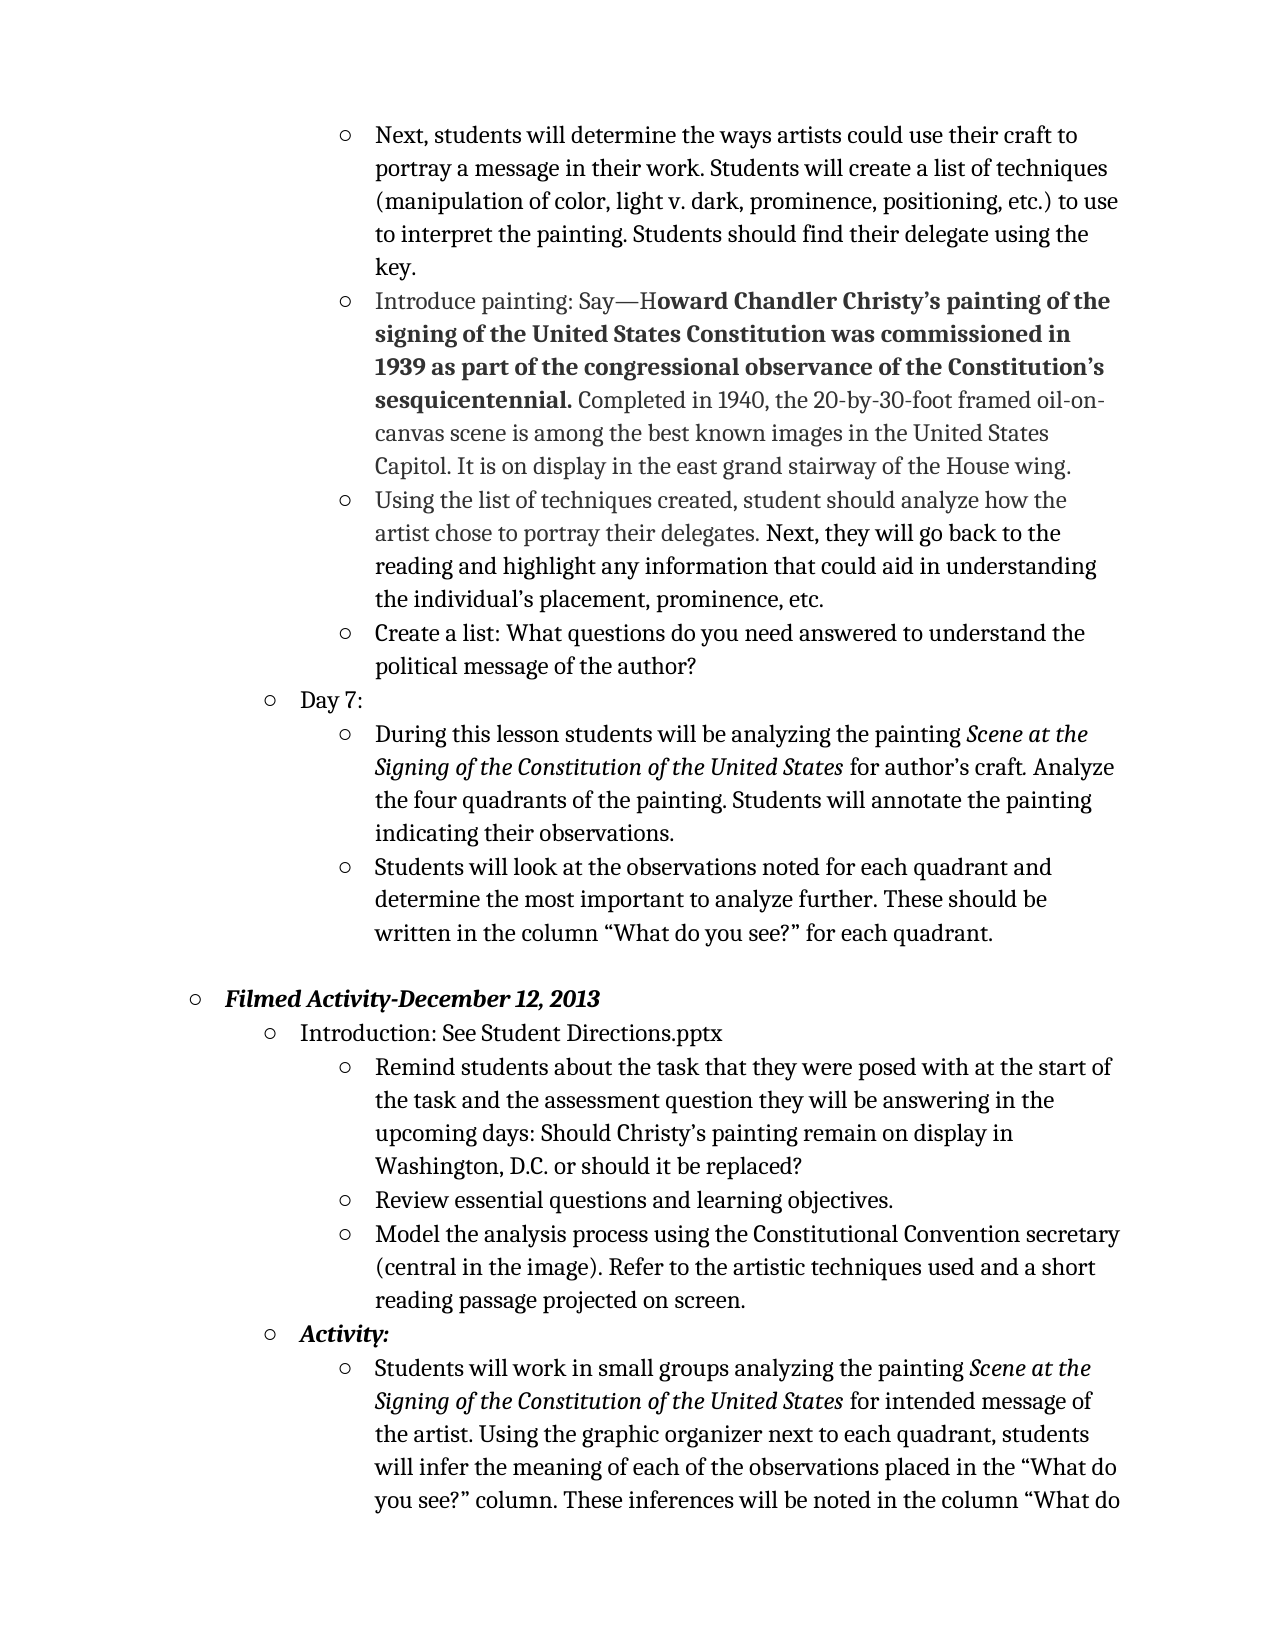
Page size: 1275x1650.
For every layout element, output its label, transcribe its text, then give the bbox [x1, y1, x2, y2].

list Introduction: See Student Directions.pptx [262, 1018, 1125, 1048]
list Activity: [300, 1319, 1125, 1349]
list Day 7: [225, 685, 1125, 714]
list Model the analysis process using the Constitutional Convention secretary (central in the image). Refer to the artistic techniques used and a short reading passage projected on screen. [337, 1219, 1125, 1315]
list Next, students will determine the ways artists could use their craft to portray a message in their work. Students will create a list of techniques (manipulation of color, light v. dark, prominence, positioning, etc.) to use to interpret the painting. Students should find their delegate using the key. [338, 120, 1125, 282]
list Introduce painting: Say—Howard Chandler Christy’s painting of the signing of the United States Constitution was commissioned in 1939 as part of the congressional observance of the Constitution’s sesquicentennial. Completed in 1940, the 20-by-30-foot framed oil-on-canvas scene is among the best known images in the United States Capitol. It is on display in the east grand stairway of the House wing. [338, 286, 1125, 481]
list Using the list of techniques created, student should analyze how the artist chose to portray their delegates. Next, they will go back to the reading and highlight any information that could aid in understanding the individual’s placement, prominence, etc. [337, 485, 1125, 613]
list Students will look at the observations noted for each quadrant and determine the most important to analyze further. These should be written in the column “What do you see?” for each quadrant. [337, 852, 1125, 947]
list During this lesson students will be analyzing the painting Scene at the Signing of the Constitution of the United States for author’s craft. Analyze the four quadrants of the painting. Students will annotate the painting indicating their observations. [337, 719, 1125, 847]
list Activity: [225, 1319, 300, 1349]
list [337, 1353, 1125, 1515]
list Remind students about the task that they were posed with at the start of the task and the assessment question they will be answering in the upcoming days: Should Christy’s painting remain on display in Washington, D.C. or should it be replaced? [337, 1052, 1125, 1181]
list Filmed Activity-December 12, 2013 [188, 984, 1125, 1014]
list Create a list: What questions do you need answered to understand the political message of the author? [338, 618, 1125, 680]
list Review essential questions and learning objectives. [337, 1185, 1125, 1215]
